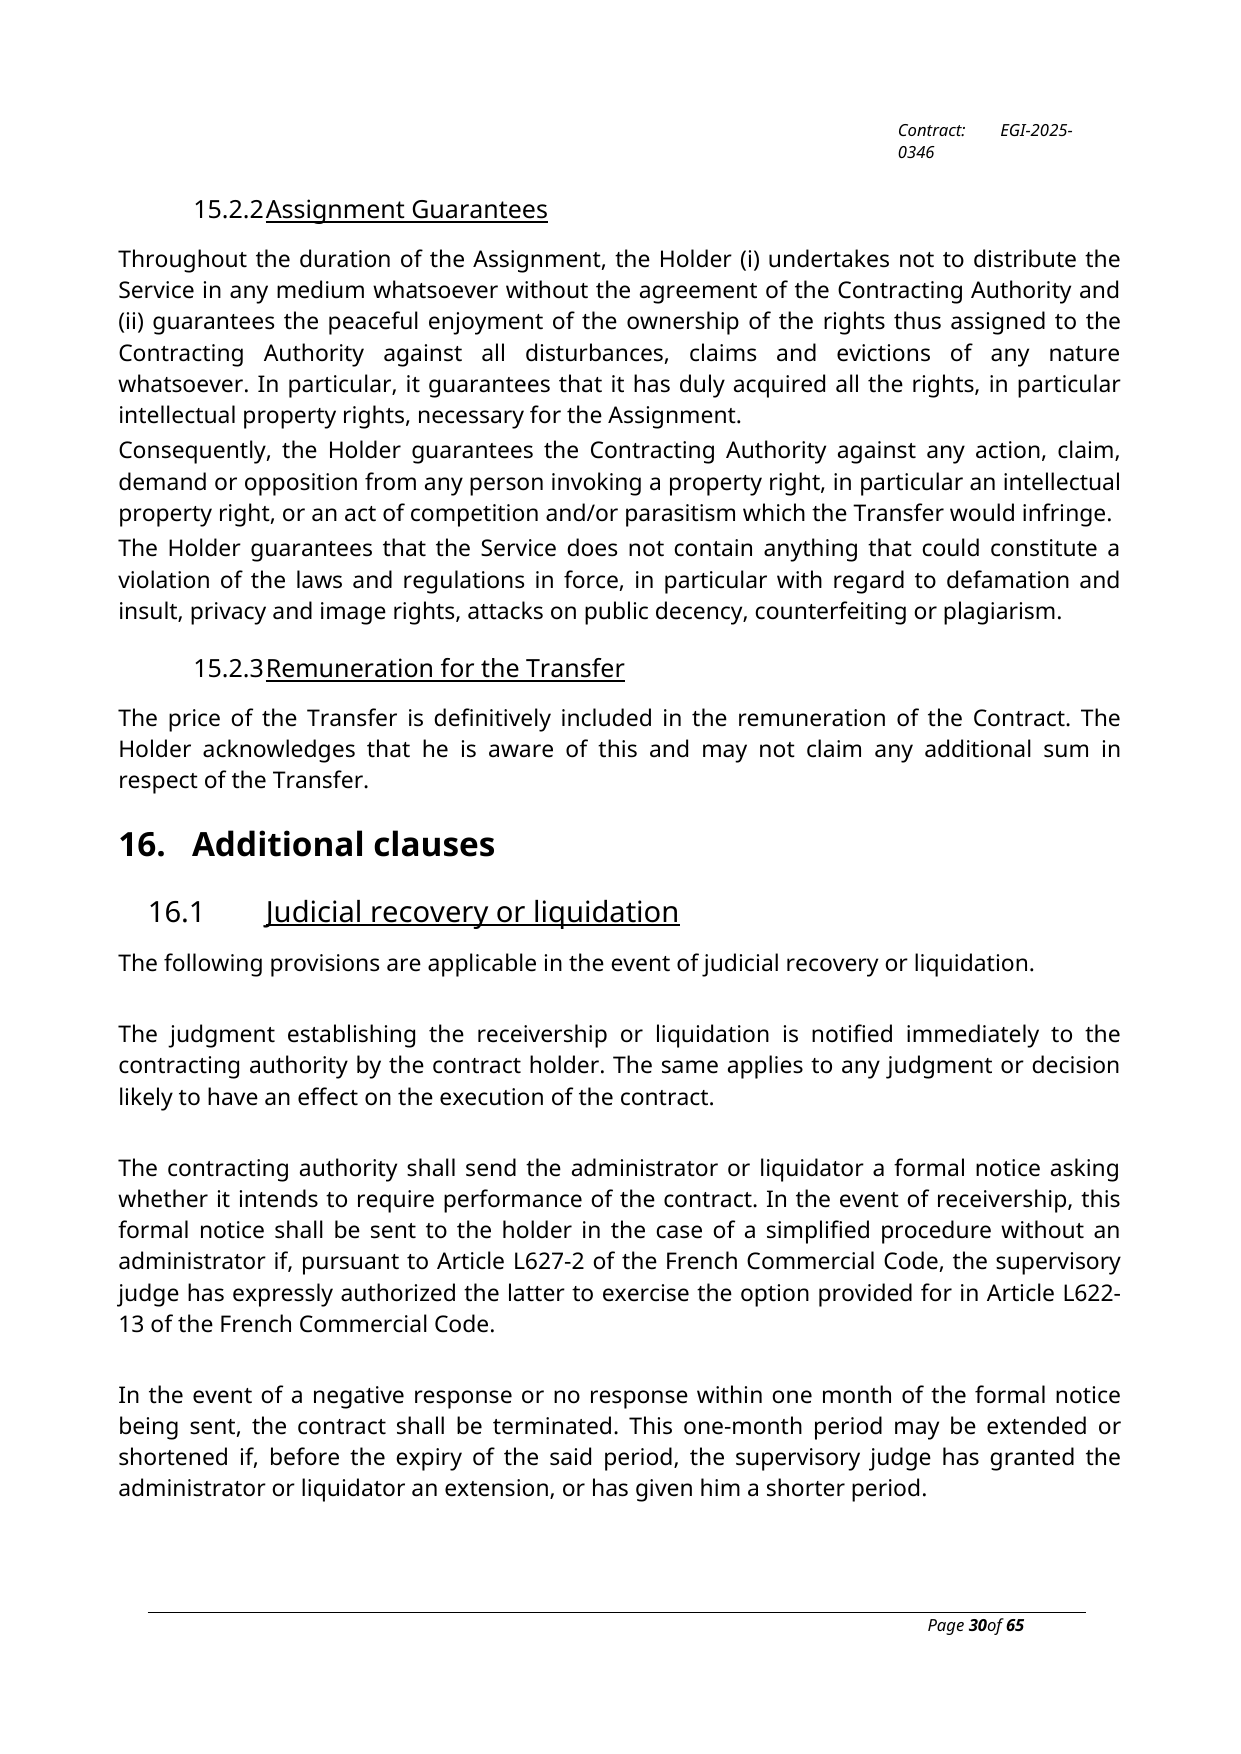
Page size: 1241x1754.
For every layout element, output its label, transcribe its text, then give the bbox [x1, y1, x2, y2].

text The following provisions are applicable in the event of judicial recovery or liquidation. [118, 947, 1122, 978]
text The price of the Transfer is definitively included in the remuneration of the Contract. The Holder acknowledges that he is aware of this and may not claim any additional sum in respect of the Transfer. [118, 702, 1122, 796]
text Judicial recovery or liquidation [148, 891, 1122, 931]
text The judgment establishing the receivership or liquidation is notified immediately to the contracting authority by the contract holder. The same applies to any judgment or decision likely to have an effect on the execution of the contract. [118, 1018, 1122, 1112]
text Throughout the duration of the Assignment, the Holder (i) undertakes not to distribute the Service in any medium whatsoever without the agreement of the Contracting Authority and (ii) guarantees the peaceful enjoyment of the ownership of the rights thus assigned to the Contracting Authority against all disturbances, claims and evictions of any nature whatsoever. In particular, it guarantees that it has duly acquired all the rights, in particular intellectual property rights, necessary for the Assignment. [118, 243, 1122, 430]
text Additional clauses [118, 821, 1122, 866]
text Assignment Guarantees [193, 192, 1122, 226]
text In the event of a negative response or no response within one month of the formal notice being sent, the contract shall be terminated. This one-month period may be extended or shortened if, before the expiry of the said period, the supervisory judge has granted the administrator or liquidator an extension, or has given him a shorter period. [118, 1378, 1122, 1503]
text Remuneration for the Transfer [193, 651, 1122, 685]
text Consequently, the Holder guarantees the Contracting Authority against any action, claim, demand or opposition from any person invoking a property right, in particular an intellectual property right, or an act of competition and/or parasitism which the Transfer would infringe. [118, 434, 1122, 528]
text The Holder guarantees that the Service does not contain anything that could constitute a violation of the laws and regulations in force, in particular with regard to defamation and insult, privacy and image rights, attacks on public decency, counterfeiting or plagiarism. [118, 532, 1122, 626]
text The contracting authority shall send the administrator or liquidator a formal notice asking whether it intends to require performance of the contract. In the event of receivership, this formal notice shall be sent to the holder in the case of a simplified procedure without an administrator if, pursuant to Article L627-2 of the French Commercial Code, the supervisory judge has expressly authorized the latter to exercise the option provided for in Article L622-13 of the French Commercial Code. [118, 1151, 1122, 1339]
